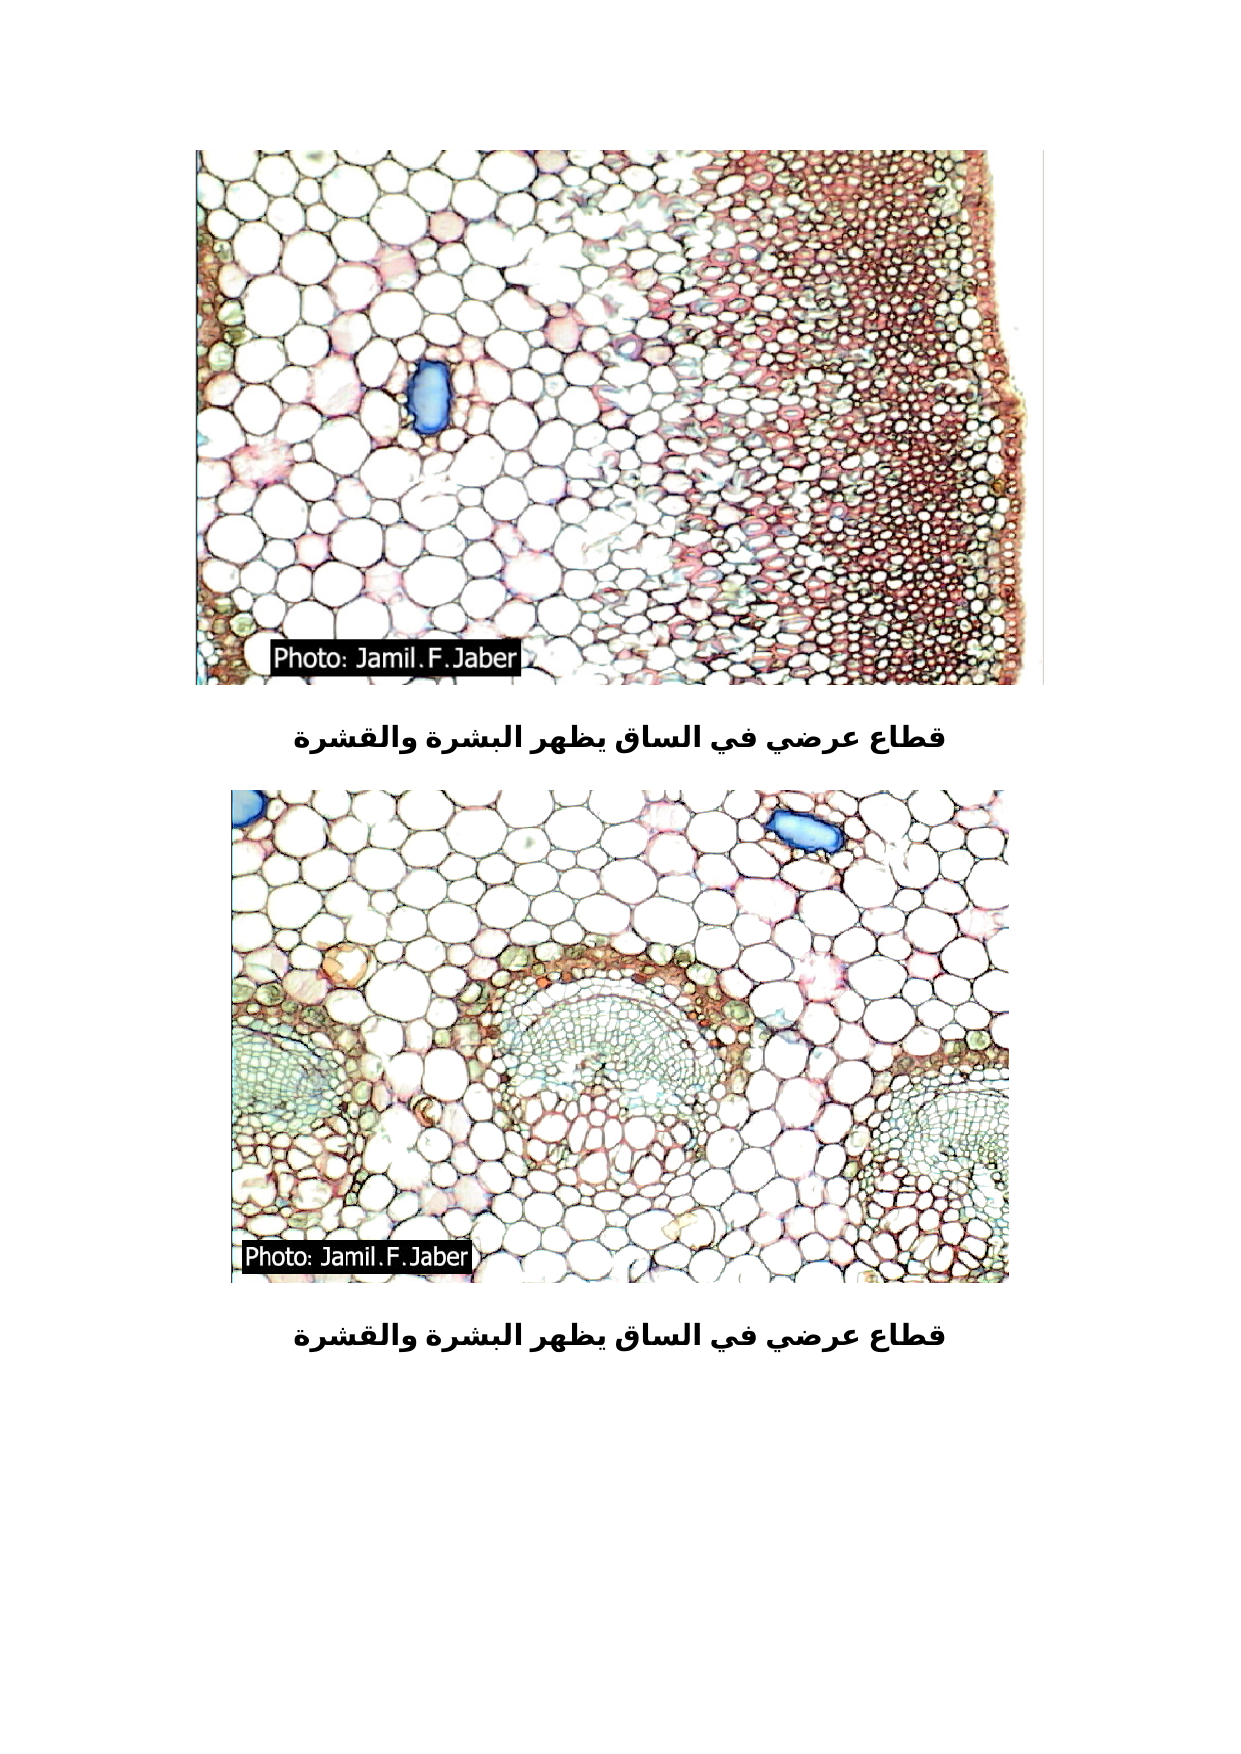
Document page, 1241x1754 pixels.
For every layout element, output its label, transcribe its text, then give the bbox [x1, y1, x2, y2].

text قطاع عرضي في الساق يظهر البشرة والقشرة [187, 1318, 1053, 1351]
picture [195, 150, 1045, 685]
text قطاع عرضي في الساق يظهر البشرة والقشرة [187, 720, 1053, 753]
picture [231, 790, 1009, 1283]
